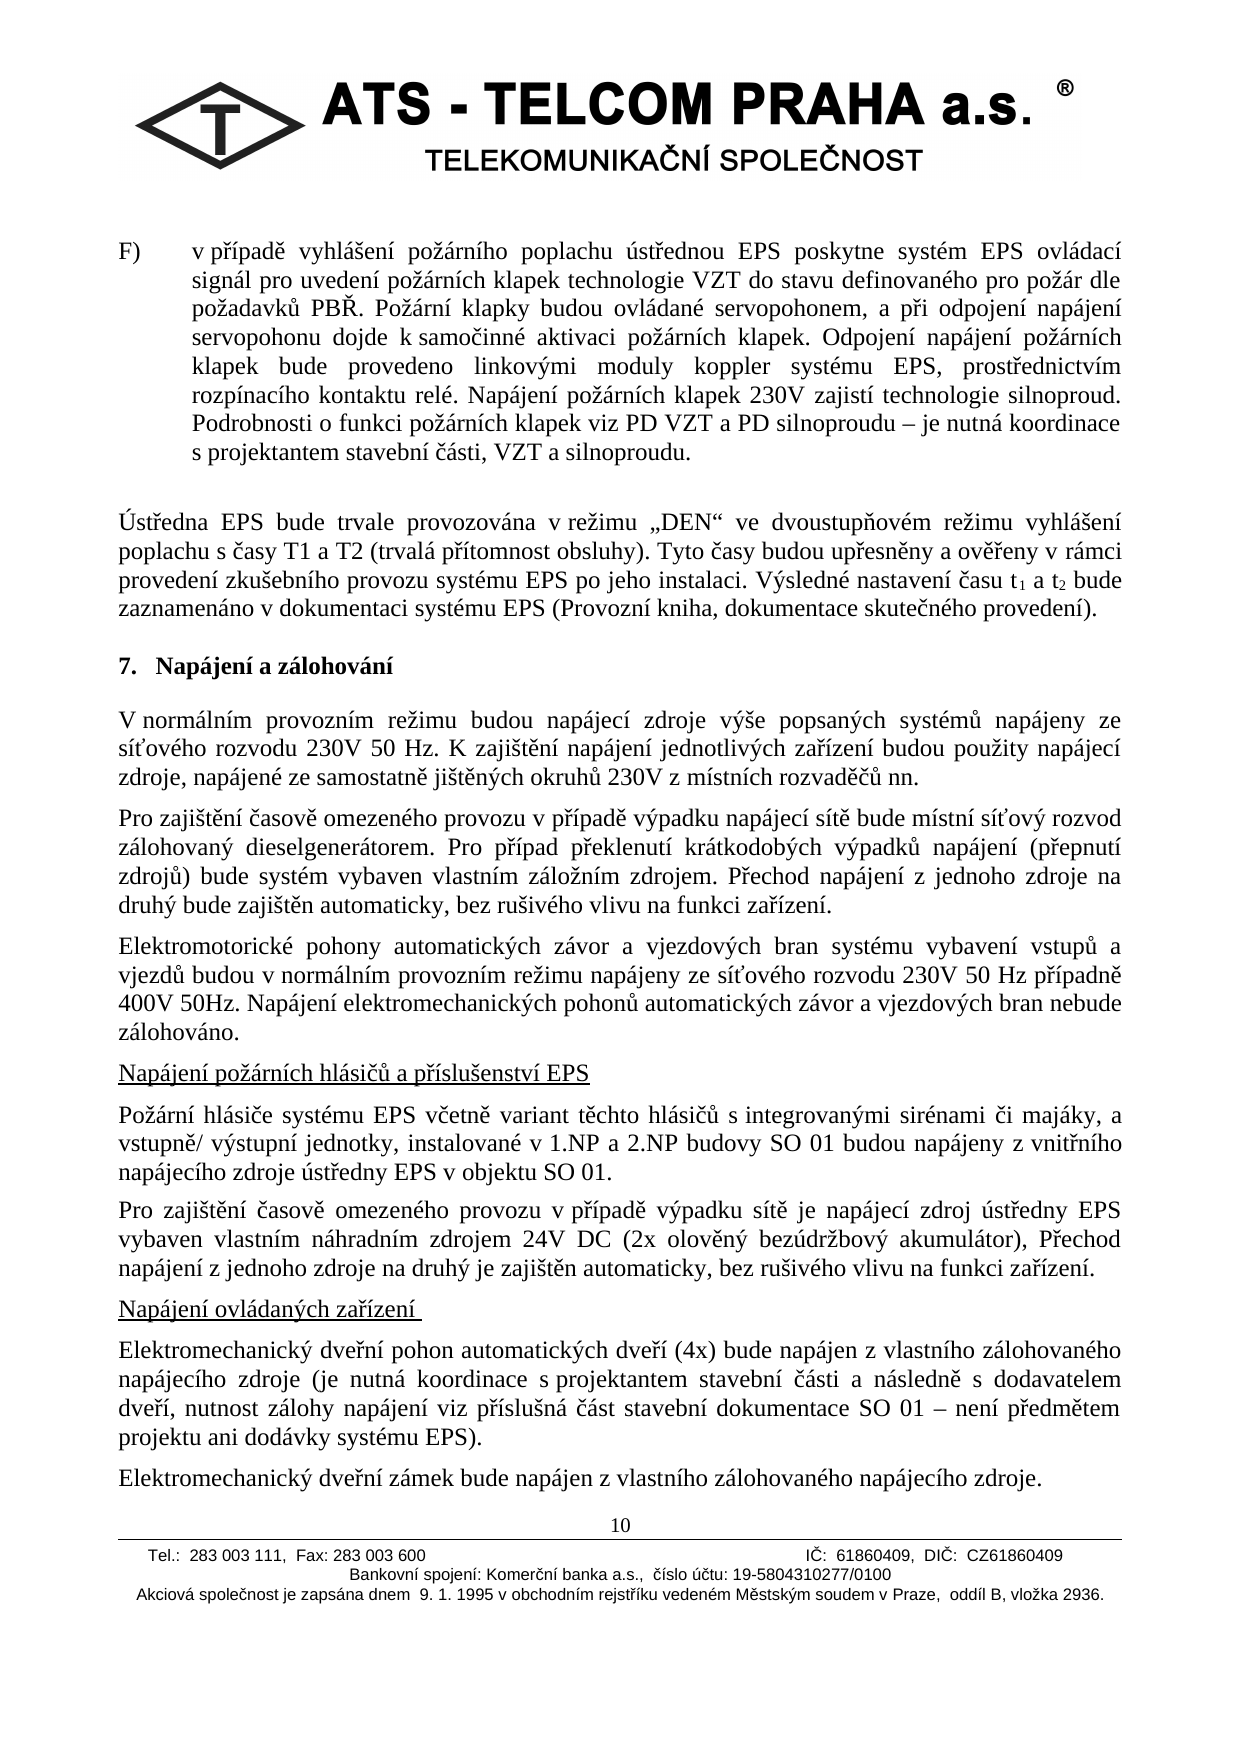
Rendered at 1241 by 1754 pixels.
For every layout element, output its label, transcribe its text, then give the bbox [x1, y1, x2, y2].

text Napájení ovládaných zařízení [118, 1294, 1122, 1323]
text F) v případě vyhlášení požárního poplachu ústřednou EPS poskytne systém EPS ovládací signál pro uvedení požárních klapek technologie VZT do stavu definovaného pro požár dle požadavků PBŘ. Požární klapky budou ovládané servopohonem, a při odpojení napájení servopohonu dojde k samočinné aktivaci požárních klapek. Odpojení napájení požárních klapek bude provedeno linkovými moduly koppler systému EPS, prostřednictvím rozpínacího kontaktu relé. Napájení požárních klapek 230V zajistí technologie silnoproud. Podrobnosti o funkci požárních klapek viz PD VZT a PD silnoproudu – je nutná koordinace s projektantem stavební části, VZT a silnoproudu. [118, 236, 1122, 466]
picture [118, 73, 1083, 181]
text V normálním provozním režimu budou napájecí zdroje výše popsaných systémů napájeny ze síťového rozvodu 230V 50 Hz. K zajištění napájení jednotlivých zařízení budou použity napájecí zdroje, napájené ze samostatně jištěných okruhů 230V z místních rozvaděčů nn. [118, 705, 1122, 791]
text Napájení požárních hlásičů a příslušenství EPS [118, 1058, 1122, 1087]
text Ústředna EPS bude trvale provozována v režimu „DEN“ ve dvoustupňovém režimu vyhlášení poplachu s časy T1 a T2 (trvalá přítomnost obsluhy). Tyto časy budou upřesněny a ověřeny v rámci provedení zkušebního provozu systému EPS po jeho instalaci. Výsledné nastavení času t1 a t2 bude zaznamenáno v dokumentaci systému EPS (Provozní kniha, dokumentace skutečného provedení). [118, 507, 1122, 622]
text Pro zajištění časově omezeného provozu v případě výpadku sítě je napájecí zdroj ústředny EPS vybaven vlastním náhradním zdrojem 24V DC (2x olověný bezúdržbový akumulátor), Přechod napájení z jednoho zdroje na druhý je zajištěn automaticky, bez rušivého vlivu na funkci zařízení. [118, 1196, 1122, 1282]
text Elektromotorické pohony automatických závor a vjezdových bran systému vybavení vstupů a vjezdů budou v normálním provozním režimu napájeny ze síťového rozvodu 230V 50 Hz případně 400V 50Hz. Napájení elektromechanických pohonů automatických závor a vjezdových bran nebude zálohováno. [118, 931, 1122, 1046]
text Pro zajištění časově omezeného provozu v případě výpadku napájecí sítě bude místní síťový rozvod zálohovaný dieselgenerátorem. Pro případ překlenutí krátkodobých výpadků napájení (přepnutí zdrojů) bude systém vybaven vlastním záložním zdrojem. Přechod napájení z jednoho zdroje na druhý bude zajištěn automaticky, bez rušivého vlivu na funkci zařízení. [118, 803, 1122, 918]
text Napájení a zálohování [118, 651, 1122, 680]
text Elektromechanický dveřní zámek bude napájen z vlastního zálohovaného napájecího zdroje. [118, 1463, 1122, 1492]
text Elektromechanický dveřní pohon automatických dveří (4x) bude napájen z vlastního zálohovaného napájecího zdroje (je nutná koordinace s projektantem stavební části a následně s dodavatelem dveří, nutnost zálohy napájení viz příslušná část stavební dokumentace SO 01 – není předmětem projektu ani dodávky systému EPS). [118, 1336, 1122, 1451]
text Požární hlásiče systému EPS včetně variant těchto hlásičů s integrovanými sirénami či majáky, a vstupně/ výstupní jednotky, instalované v 1.NP a 2.NP budovy SO 01 budou napájeny z vnitřního napájecího zdroje ústředny EPS v objektu SO 01. [118, 1100, 1122, 1186]
